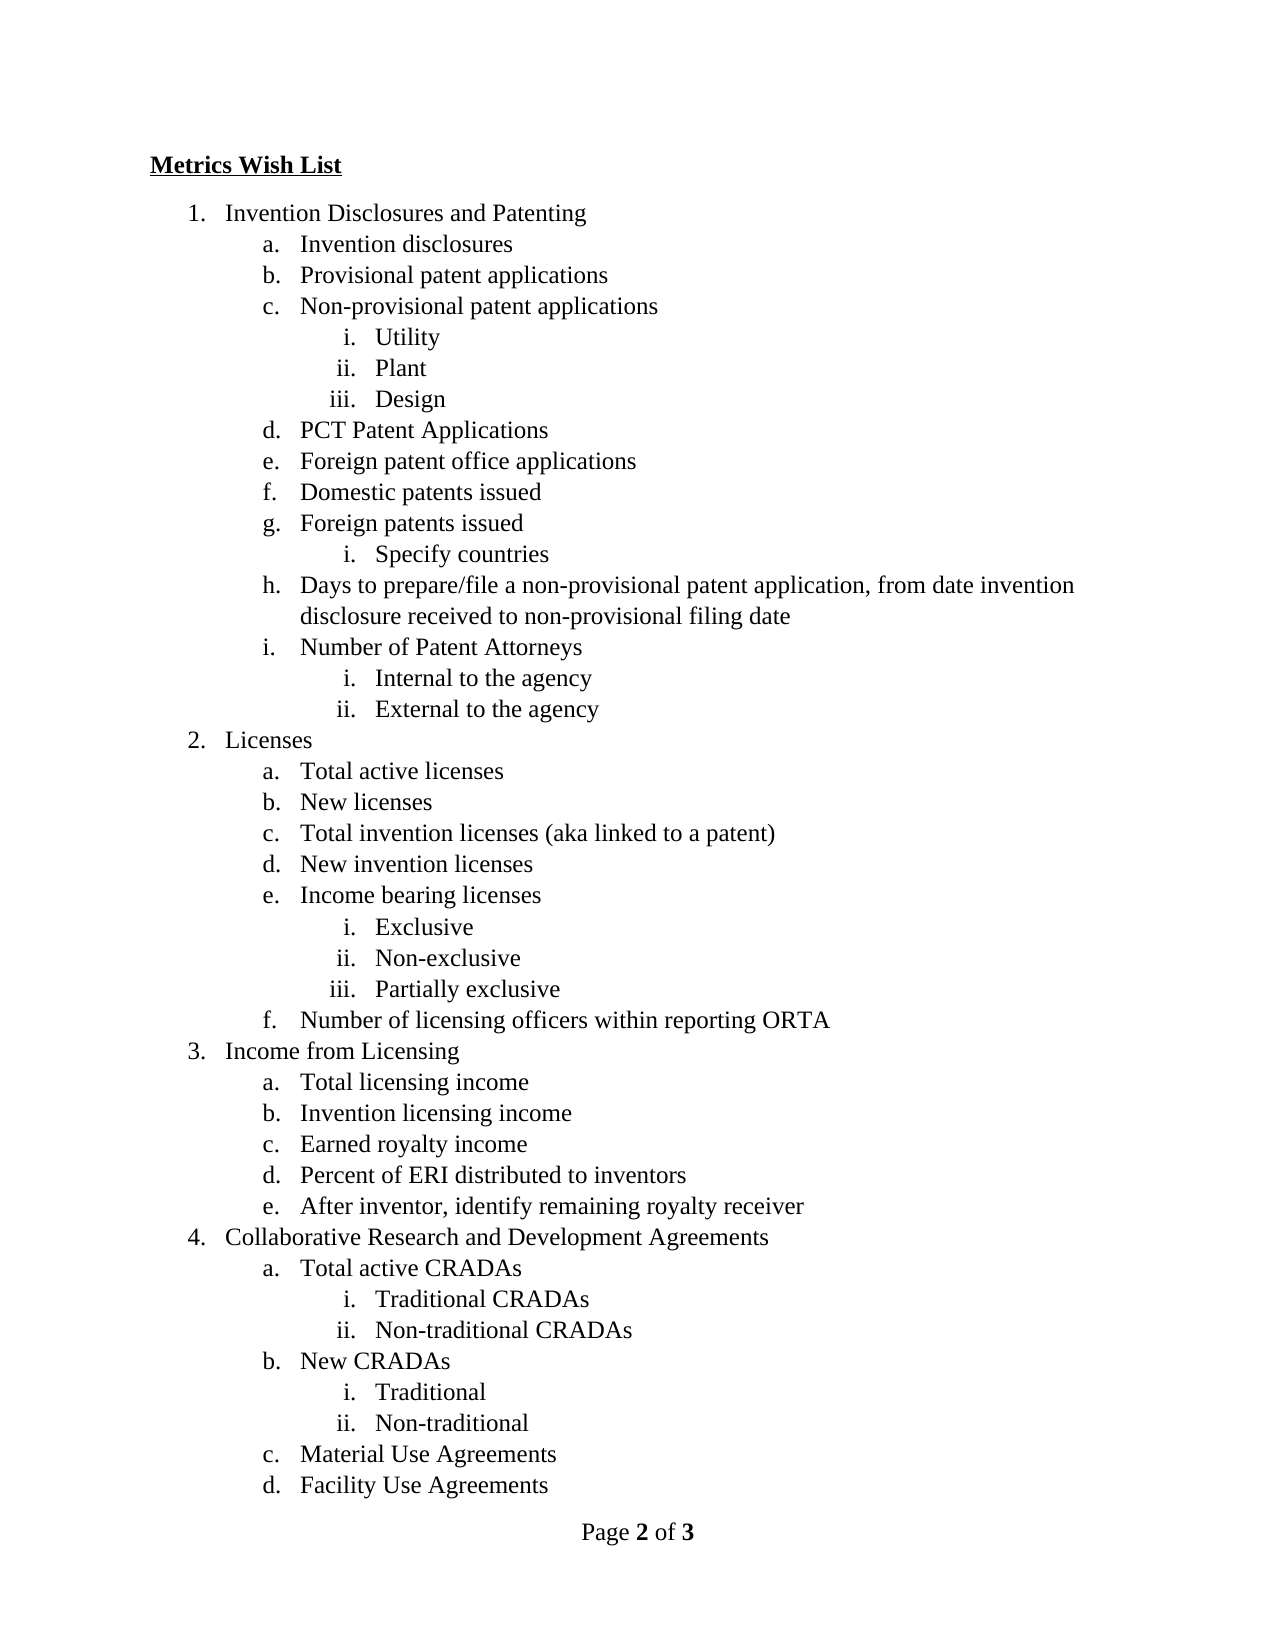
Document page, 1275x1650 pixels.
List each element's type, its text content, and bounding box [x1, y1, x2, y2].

list Plant [356, 353, 1125, 382]
list Specify countries [356, 539, 1125, 568]
list Non-traditional [356, 1408, 1125, 1437]
list Income from Licensing [187, 1036, 1125, 1064]
text Metrics Wish List [150, 150, 1125, 179]
list Percent of ERI distributed to inventors [262, 1160, 1125, 1189]
list Earned royalty income [262, 1129, 1125, 1158]
list Non-provisional patent applications [262, 291, 1125, 319]
list Design [356, 384, 1125, 413]
list Exclusive [356, 912, 1125, 940]
list Utility [356, 322, 1125, 351]
list Invention disclosures [262, 229, 1125, 257]
list Collaborative Research and Development Agreements [187, 1222, 1125, 1251]
list Total active CRADAs [262, 1253, 1125, 1282]
list Facility Use Agreements [262, 1470, 1125, 1499]
list After inventor, identify remaining royalty receiver [262, 1191, 1125, 1220]
list Foreign patents issued [262, 508, 1125, 537]
list External to the agency [356, 694, 1125, 723]
list Total invention licenses (aka linked to a patent) [262, 818, 1125, 847]
list Traditional [356, 1377, 1125, 1406]
list New CRADAs [262, 1346, 1125, 1375]
list Internal to the agency [356, 663, 1125, 692]
list Licenses [187, 725, 1125, 754]
list Provisional patent applications [262, 260, 1125, 288]
list Foreign patent office applications [262, 446, 1125, 475]
list Income bearing licenses [262, 881, 1125, 909]
list Partially exclusive [356, 974, 1125, 1002]
list PCT Patent Applications [262, 415, 1125, 444]
list Invention licensing income [262, 1098, 1125, 1127]
list Domestic patents issued [262, 477, 1125, 506]
list Total active licenses [262, 756, 1125, 785]
list Non-exclusive [356, 943, 1125, 971]
list Invention Disclosures and Patenting [187, 198, 1125, 226]
list Traditional CRADAs [356, 1284, 1125, 1313]
list Total licensing income [262, 1067, 1125, 1096]
list Number of Patent Attorneys [262, 632, 1125, 661]
list Number of licensing officers within reporting ORTA [262, 1005, 1125, 1033]
list Non-traditional CRADAs [356, 1315, 1125, 1344]
list New licenses [262, 787, 1125, 816]
list Days to prepare/file a non-provisional patent application, from date invention disclosure received to non-provisional filing date [262, 570, 1125, 630]
list Material Use Agreements [262, 1439, 1125, 1468]
list New invention licenses [262, 849, 1125, 878]
